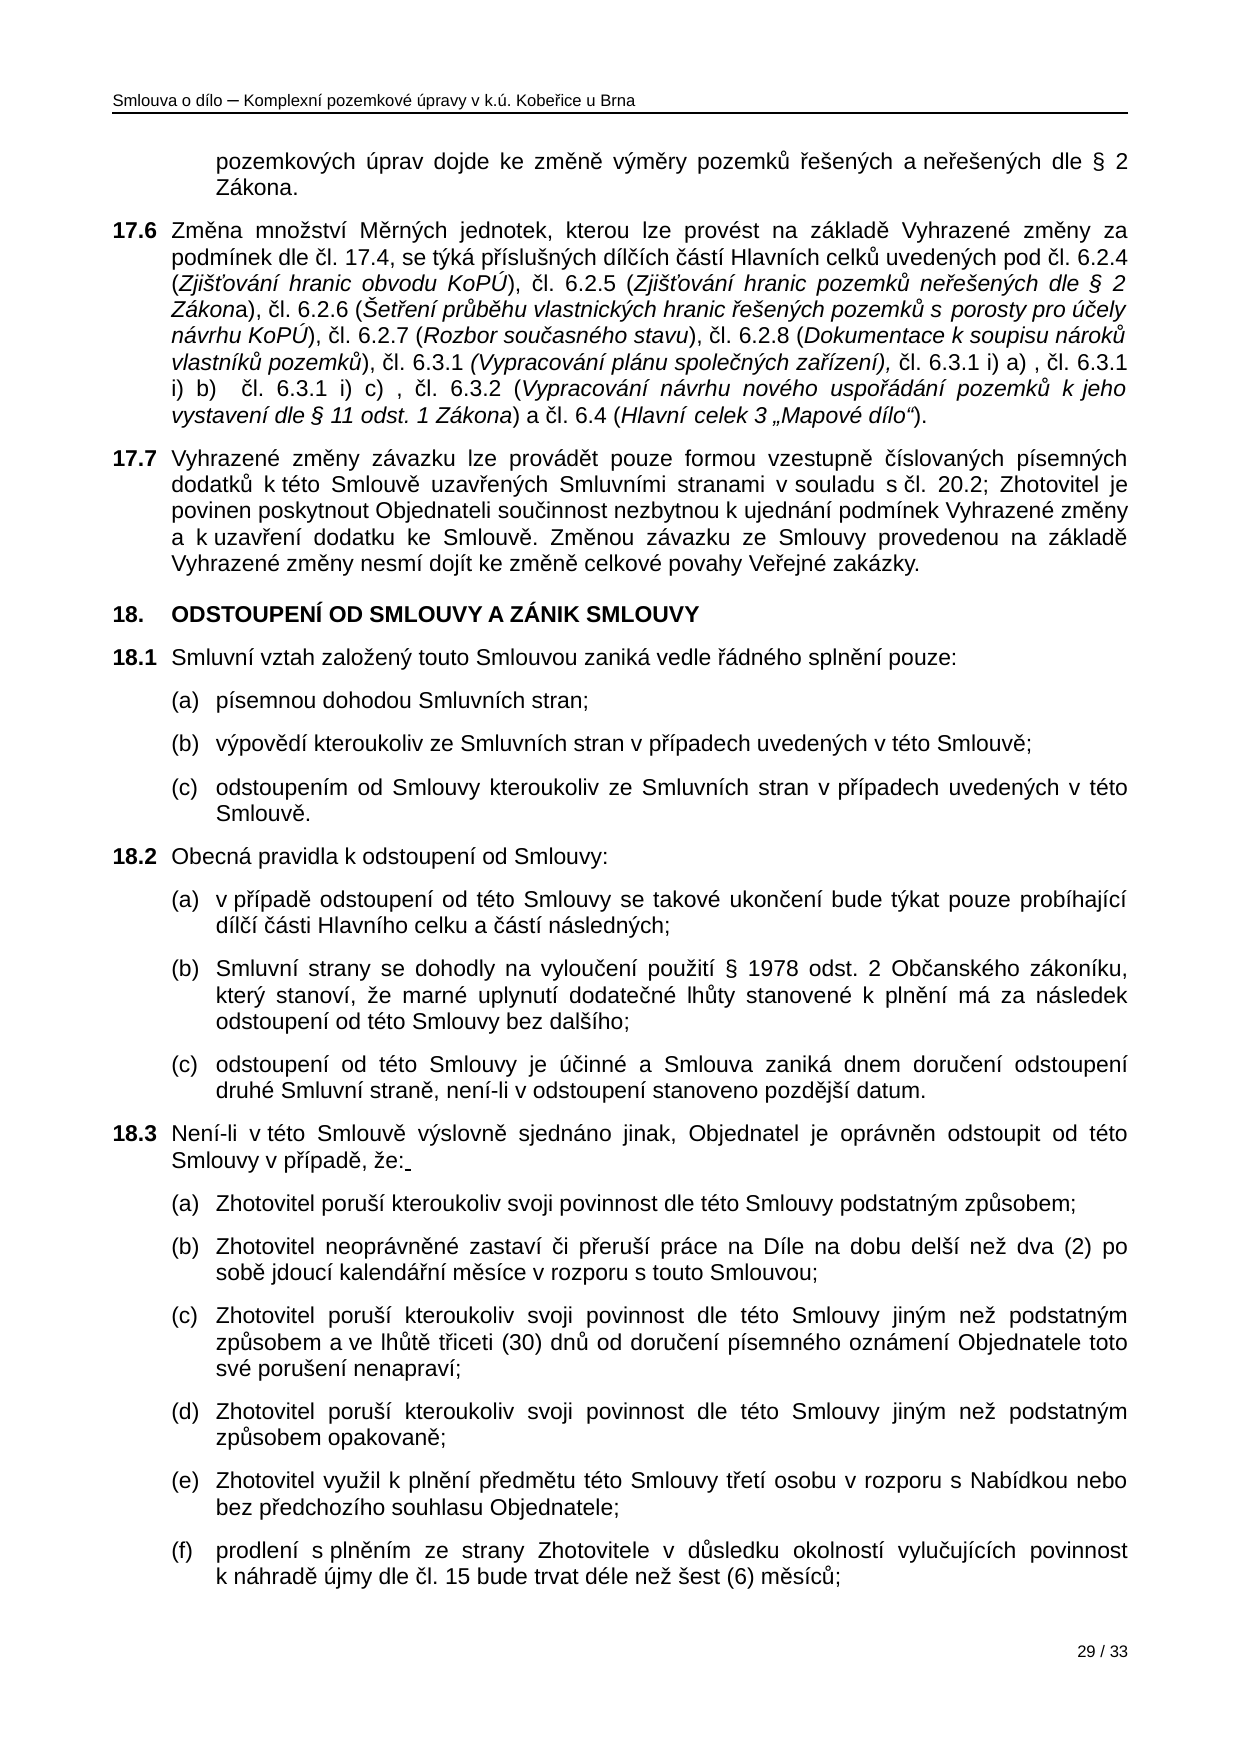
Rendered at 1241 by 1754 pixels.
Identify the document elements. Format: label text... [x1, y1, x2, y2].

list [171, 148, 1128, 200]
text ODSTOUPENÍ OD SMLOUVY a zánik smlouvy [112, 601, 1128, 628]
list v případě odstoupení od této Smlouvy se takové ukončení bude týkat pouze probíhající dílčí části Hlavního celku a částí následných; [171, 886, 1128, 938]
text výpovědí kteroukoliv ze Smluvních stran v případech uvedených v této Smlouvě; [171, 730, 1128, 757]
text odstoupením od Smlouvy kteroukoliv ze Smluvních stran v případech uvedených v této Smlouvě. [171, 773, 1128, 826]
text Obecná pravidla k odstoupení od Smlouvy: [112, 843, 1128, 869]
text odstoupení od této Smlouvy je účinné a Smlouva zaniká dnem doručení odstoupení druhé Smluvní straně, není-li v odstoupení stanoveno pozdější datum. [171, 1051, 1128, 1104]
list Zhotovitel poruší kteroukoliv svoji povinnost dle této Smlouvy podstatným způsobem; [171, 1190, 1128, 1216]
text Zhotovitel poruší kteroukoliv svoji povinnost dle této Smlouvy jiným než podstatným způsobem a ve lhůtě třiceti (30) dnů od doručení písemného oznámení Objednatele toto své porušení nenapraví; [171, 1302, 1128, 1381]
text Není-li v této Smlouvě výslovně sjednáno jinak, Objednatel je oprávněn odstoupit od této Smlouvy v případě, že: [112, 1120, 1128, 1173]
text Smluvní vztah založený touto Smlouvou zaniká vedle řádného splnění pouze: [112, 644, 1128, 671]
list písemnou dohodou Smluvních stran; [171, 687, 1128, 714]
text Změna množství Měrných jednotek, kterou lze provést na základě Vyhrazené změny za podmínek dle čl. 17.4, se týká příslušných dílčích částí Hlavních celků uvedených pod čl. 6.2.4 (Zjišťování hranic obvodu KoPÚ), čl. 6.2.5 (Zjišťování hranic pozemků neřešených dle § 2 Zákona), čl. 6.2.6 (Šetření průběhu vlastnických hranic řešených pozemků s porosty pro účely návrhu KoPÚ), čl. 6.2.7 (Rozbor současného stavu), čl. 6.2.8 (Dokumentace k soupisu nároků vlastníků pozemků), čl. 6.3.1 (Vypracování plánu společných zařízení), čl. 6.3.1 i) a) , čl. 6.3.1 i) b) čl. 6.3.1 i) c) , čl. 6.3.2 (Vypracování návrhu nového uspořádání pozemků k jeho vystavení dle § 11 odst. 1 Zákona) a čl. 6.4 (Hlavní celek 3 „Mapové dílo“). [112, 217, 1128, 428]
text Smluvní strany se dohodly na vyloučení použití § 1978 odst. 2 Občanského zákoníku, který stanoví, že marné uplynutí dodatečné lhůty stanovené k plnění má za následek odstoupení od této Smlouvy bez dalšího; [171, 955, 1128, 1034]
text Zhotovitel poruší kteroukoliv svoji povinnost dle této Smlouvy jiným než podstatným způsobem opakovaně; [171, 1398, 1128, 1451]
text Zhotovitel využil k plnění předmětu této Smlouvy třetí osobu v rozporu s Nabídkou nebo bez předchozího souhlasu Objednatele; [171, 1467, 1128, 1520]
text prodlení s plněním ze strany Zhotovitele v důsledku okolností vylučujících povinnost k náhradě újmy dle čl. 15 bude trvat déle než šest (6) měsíců; [171, 1537, 1128, 1589]
text Vyhrazené změny závazku lze provádět pouze formou vzestupně číslovaných písemných dodatků k této Smlouvě uzavřených Smluvními stranami v souladu s čl. 20.2; Zhotovitel je povinen poskytnout Objednateli součinnost nezbytnou k ujednání podmínek Vyhrazené změny a k uzavření dodatku ke Smlouvě. Změnou závazku ze Smlouvy provedenou na základě Vyhrazené změny nesmí dojít ke změně celkové povahy Veřejné zakázky. [112, 444, 1128, 576]
list Zhotovitel neoprávněné zastaví či přeruší práce na Díle na dobu delší než dva (2) po sobě jdoucí kalendářní měsíce v rozporu s touto Smlouvou; [171, 1233, 1128, 1285]
